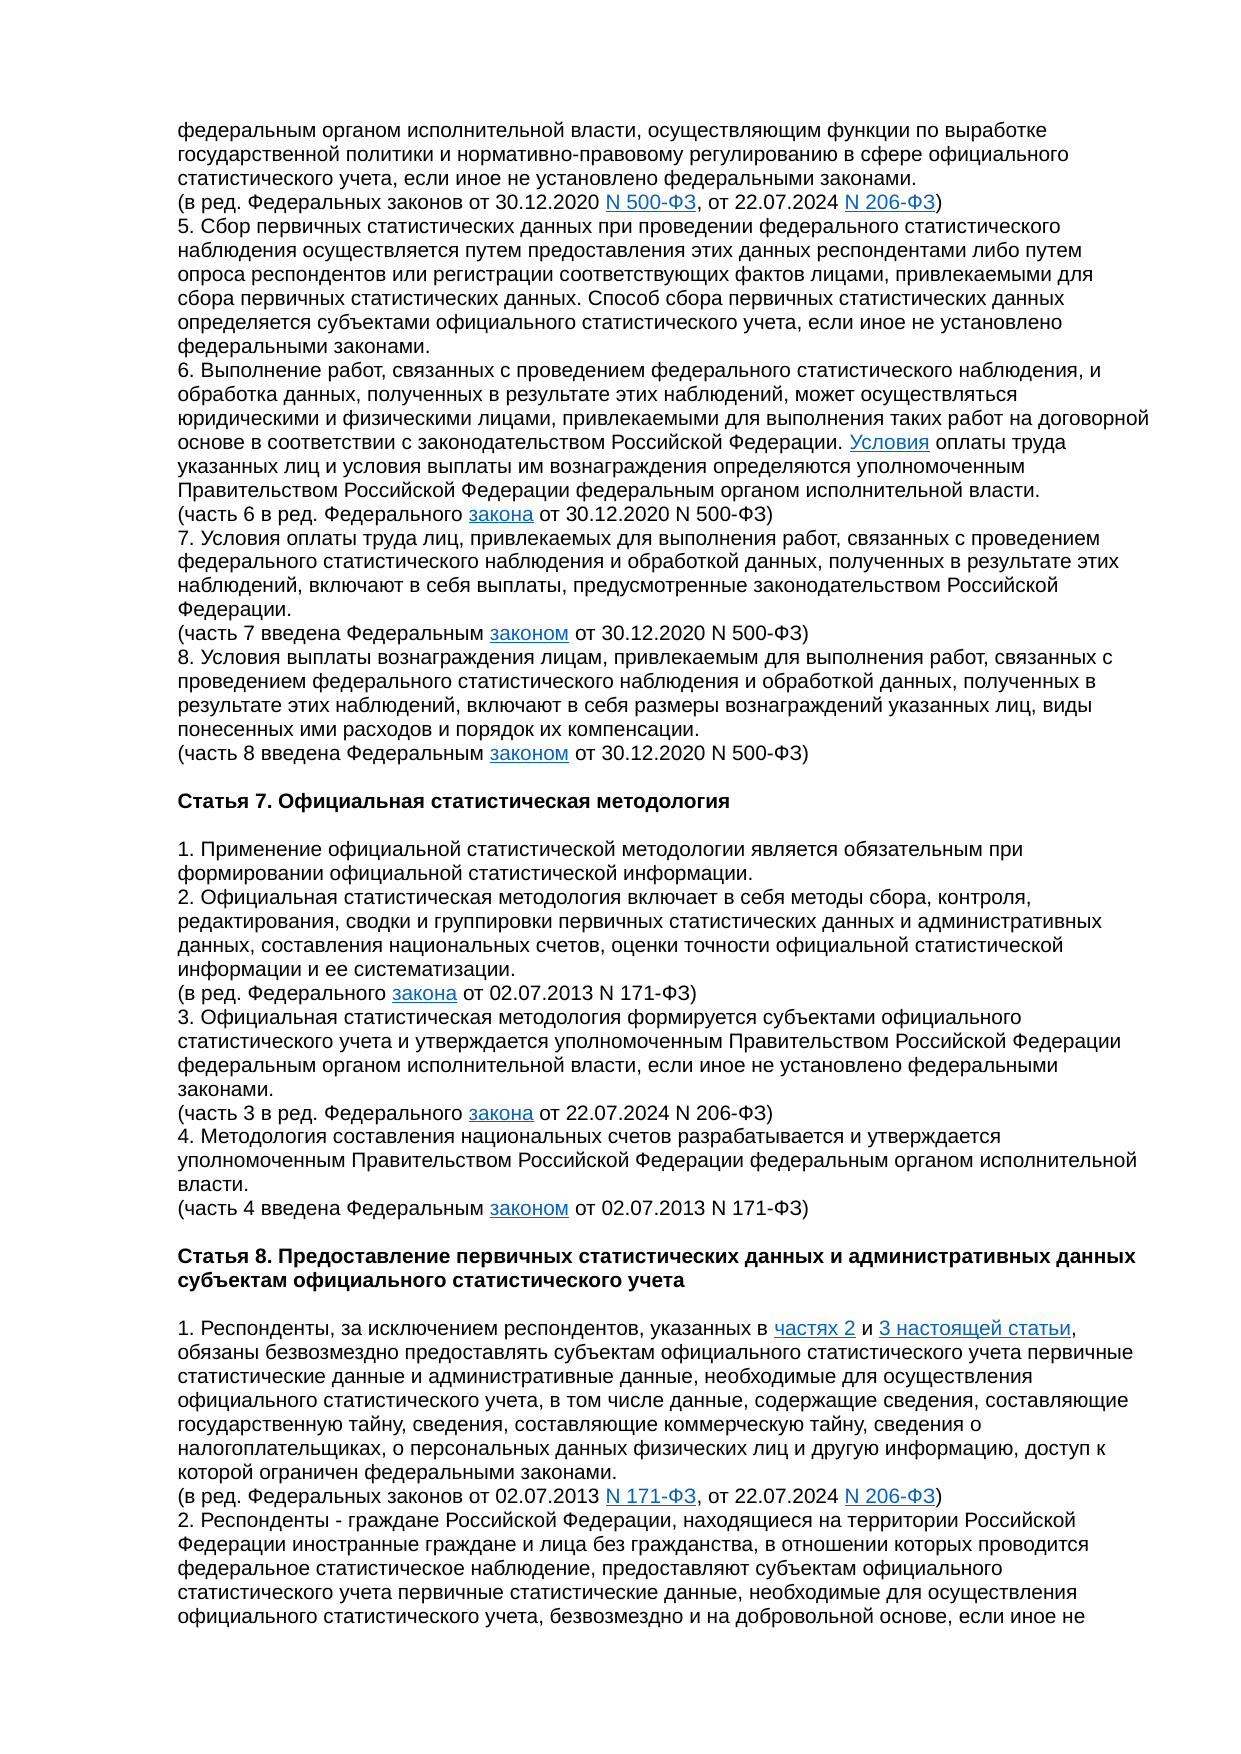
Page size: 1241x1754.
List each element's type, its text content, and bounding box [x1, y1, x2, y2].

text (часть 4 введена Федеральным законом от 02.07.2013 N 171-ФЗ) [177, 1196, 1152, 1220]
text (часть 6 в ред. Федерального закона от 30.12.2020 N 500-ФЗ) [177, 501, 1152, 525]
text 6. Выполнение работ, связанных с проведением федерального статистического наблюдения, и обработка данных, полученных в результате этих наблюдений, может осуществляться юридическими и физическими лицами, привлекаемыми для выполнения таких работ на договорной основе в соответствии с законодательством Российской Федерации. Условия оплаты труда указанных лиц и условия выплаты им вознаграждения определяются уполномоченным Правительством Российской Федерации федеральным органом исполнительной власти. [177, 358, 1152, 501]
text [177, 118, 1152, 190]
text (часть 8 введена Федеральным законом от 30.12.2020 N 500-ФЗ) [177, 741, 1152, 765]
text 2. Официальная статистическая методология включает в себя методы сбора, контроля, редактирования, сводки и группировки первичных статистических данных и административных данных, составления национальных счетов, оценки точности официальной статистической информации и ее систематизации. [177, 885, 1152, 981]
text (часть 3 в ред. Федерального закона от 22.07.2024 N 206-ФЗ) [177, 1100, 1152, 1124]
text (в ред. Федеральных законов от 30.12.2020 N 500-ФЗ, от 22.07.2024 N 206-ФЗ) [177, 190, 1152, 214]
text Статья 7. Официальная статистическая методология [177, 789, 1152, 813]
text Статья 8. Предоставление первичных статистических данных и административных данных субъектам официального статистического учета [177, 1244, 1152, 1292]
text 7. Условия оплаты труда лиц, привлекаемых для выполнения работ, связанных с проведением федерального статистического наблюдения и обработкой данных, полученных в результате этих наблюдений, включают в себя выплаты, предусмотренные законодательством Российской Федерации. [177, 525, 1152, 621]
text 8. Условия выплаты вознаграждения лицам, привлекаемым для выполнения работ, связанных с проведением федерального статистического наблюдения и обработкой данных, полученных в результате этих наблюдений, включают в себя размеры вознаграждений указанных лиц, виды понесенных ими расходов и порядок их компенсации. [177, 645, 1152, 741]
text 1. Респонденты, за исключением респондентов, указанных в частях 2 и 3 настоящей статьи, обязаны безвозмездно предоставлять субъектам официального статистического учета первичные статистические данные и административные данные, необходимые для осуществления официального статистического учета, в том числе данные, содержащие сведения, составляющие государственную тайну, сведения, составляющие коммерческую тайну, сведения о налогоплательщиках, о персональных данных физических лиц и другую информацию, доступ к которой ограничен федеральными законами. [177, 1316, 1152, 1484]
text 3. Официальная статистическая методология формируется субъектами официального статистического учета и утверждается уполномоченным Правительством Российской Федерации федеральным органом исполнительной власти, если иное не установлено федеральными законами. [177, 1004, 1152, 1100]
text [177, 1508, 1152, 1627]
text (в ред. Федерального закона от 02.07.2013 N 171-ФЗ) [177, 981, 1152, 1004]
text (часть 7 введена Федеральным законом от 30.12.2020 N 500-ФЗ) [177, 621, 1152, 645]
text (в ред. Федеральных законов от 02.07.2013 N 171-ФЗ, от 22.07.2024 N 206-ФЗ) [177, 1484, 1152, 1508]
text 5. Сбор первичных статистических данных при проведении федерального статистического наблюдения осуществляется путем предоставления этих данных респондентами либо путем опроса респондентов или регистрации соответствующих фактов лицами, привлекаемыми для сбора первичных статистических данных. Способ сбора первичных статистических данных определяется субъектами официального статистического учета, если иное не установлено федеральными законами. [177, 214, 1152, 358]
text 4. Методология составления национальных счетов разрабатывается и утверждается уполномоченным Правительством Российской Федерации федеральным органом исполнительной власти. [177, 1124, 1152, 1196]
text 1. Применение официальной статистической методологии является обязательным при формировании официальной статистической информации. [177, 837, 1152, 885]
